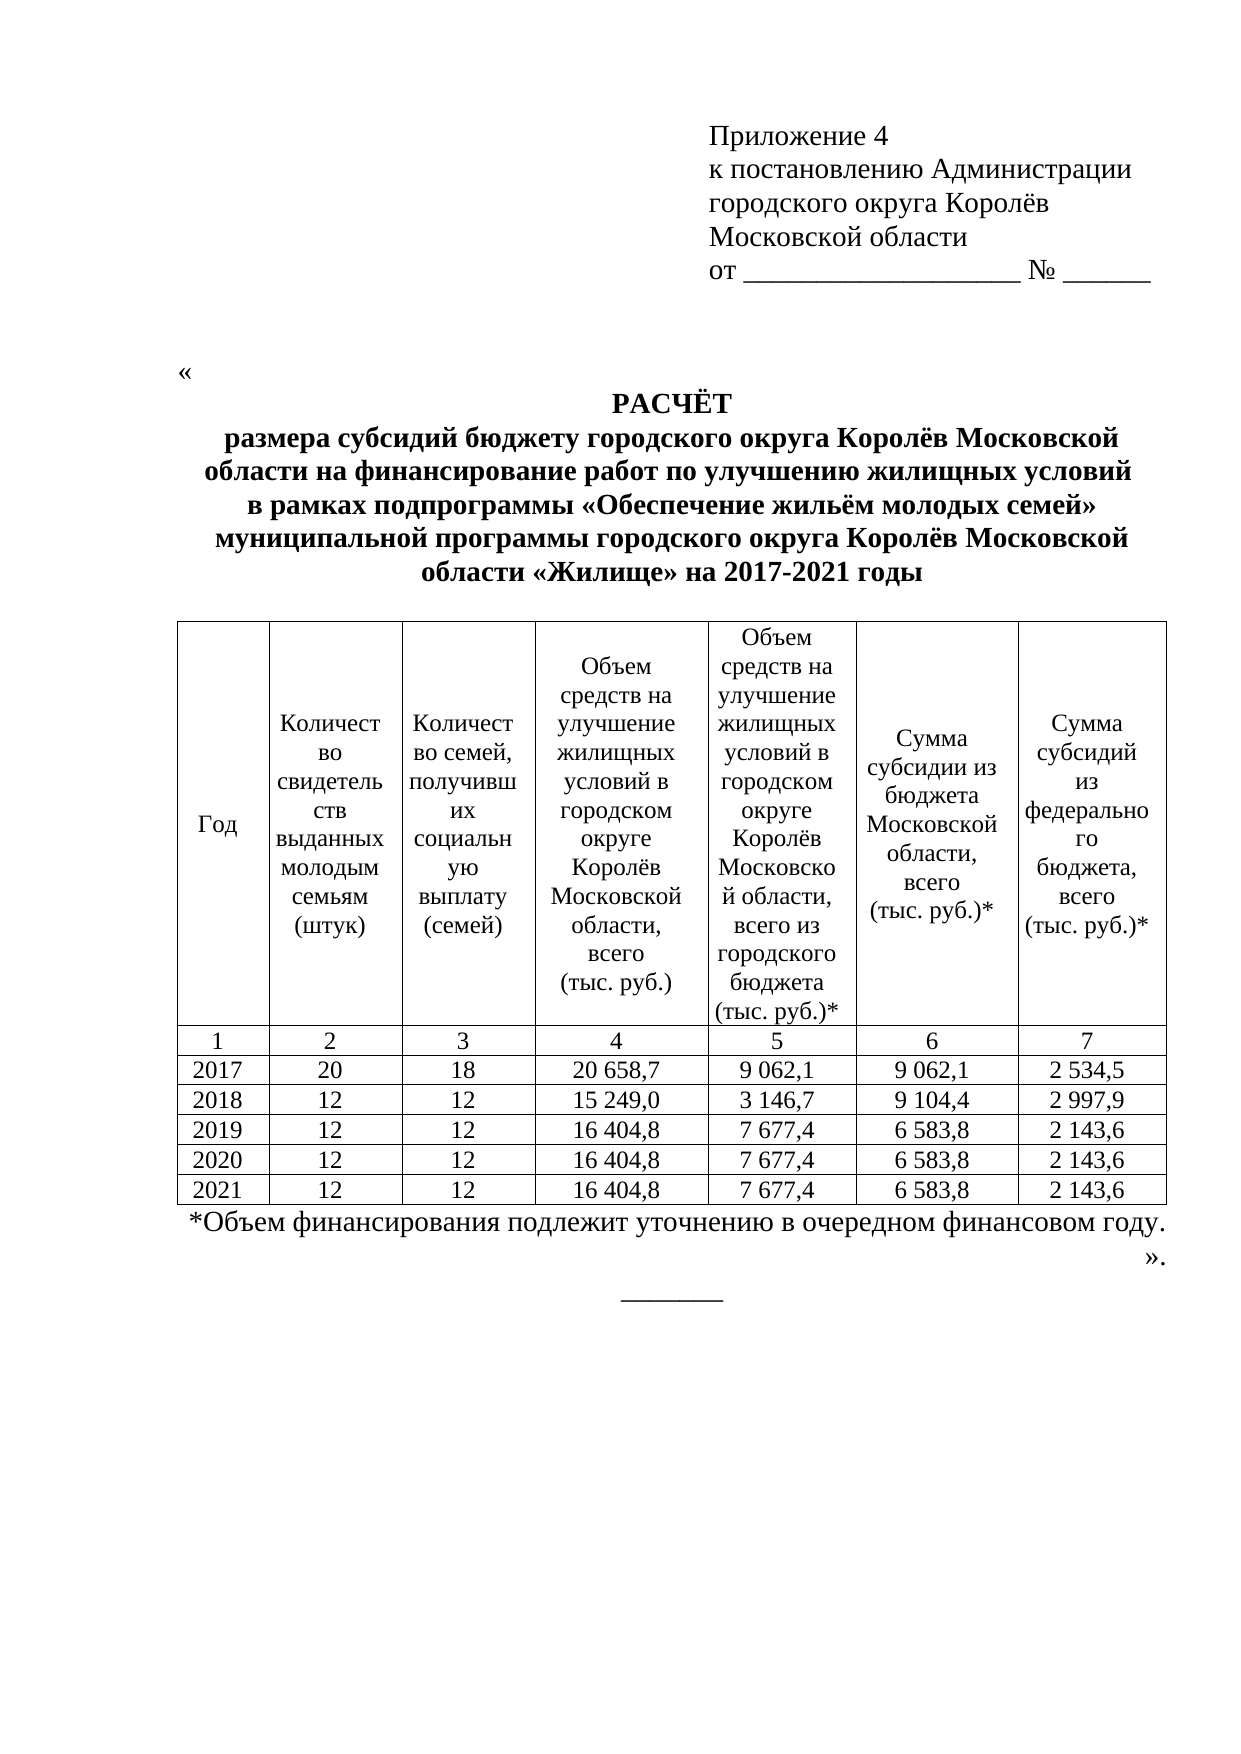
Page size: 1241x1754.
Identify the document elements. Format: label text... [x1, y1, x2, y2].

table_cell 2 143,6 [1019, 1115, 1166, 1144]
table_cell 9 062,1 [709, 1056, 856, 1084]
text к постановлению Администрации [709, 152, 1166, 185]
table_cell 4 [536, 1026, 708, 1054]
table_cell 6 583,8 [857, 1145, 1018, 1174]
table_header Сумма субсидий из федерального бюджета, всего (тыс. руб.)* [1019, 622, 1166, 1025]
table_header Сумма субсидии из бюджета Московской области, всего (тыс. руб.)* [857, 622, 1018, 1025]
text Приложение 4 [709, 118, 1166, 152]
table_cell 2020 [178, 1145, 269, 1174]
table_cell 12 [403, 1115, 535, 1144]
table_cell 1 [178, 1026, 269, 1054]
table_cell 2 997,9 [1019, 1085, 1166, 1114]
table_cell 2021 [178, 1175, 269, 1203]
table_cell 2 [270, 1026, 402, 1054]
text размера субсидий бюджету городского округа Королёв Московской [177, 420, 1166, 453]
table_cell 2 534,5 [1019, 1056, 1166, 1084]
table_header Год [178, 622, 269, 1025]
text *Объем финансирования подлежит уточнению в очередном финансовом году. ». [177, 1205, 1166, 1272]
text области на финансирование работ по улучшению жилищных условий в рамках подпрограммы «Обеспечение жильём молодых семей» муниципальной программы городского округа Королёв Московской области «Жилище» на 2017-2021 годы [177, 453, 1166, 588]
table_cell 12 [403, 1085, 535, 1114]
table_cell 7 677,4 [709, 1115, 856, 1144]
table_cell 3 [403, 1026, 535, 1054]
table_cell 9 062,1 [857, 1056, 1018, 1084]
text городского округа Королёв [709, 185, 1166, 219]
table_header Количество свидетельств выданных молодым семьям (штук) [270, 622, 402, 1025]
table_cell 16 404,8 [536, 1115, 708, 1144]
table_header Объем средств на улучшение жилищных условий в городском округе Королёв Московской области, всего из городского бюджета (тыс. руб.)* [709, 622, 856, 1025]
table_cell 12 [270, 1175, 402, 1203]
table_cell 20 [270, 1056, 402, 1084]
table_cell 5 [709, 1026, 856, 1054]
table_cell 18 [403, 1056, 535, 1084]
table_cell 6 583,8 [857, 1175, 1018, 1203]
text от ___________________ № ______ [709, 252, 1166, 286]
text _______ [177, 1272, 1166, 1305]
table_cell 12 [270, 1085, 402, 1114]
table_cell 16 404,8 [536, 1175, 708, 1203]
table_cell 12 [270, 1145, 402, 1174]
table_cell 16 404,8 [536, 1145, 708, 1174]
table_cell 2019 [178, 1115, 269, 1144]
table_cell 7 677,4 [709, 1175, 856, 1203]
text « [177, 353, 1166, 386]
table_cell 12 [403, 1145, 535, 1174]
table_cell 12 [403, 1175, 535, 1203]
table_cell 12 [270, 1115, 402, 1144]
table_cell 2017 [178, 1056, 269, 1084]
table_cell 2 143,6 [1019, 1145, 1166, 1174]
table_cell 9 104,4 [857, 1085, 1018, 1114]
table_cell 6 [857, 1026, 1018, 1054]
table_cell 15 249,0 [536, 1085, 708, 1114]
text Московской области [709, 219, 1166, 252]
table_header Количество семей, получивших социальную выплату (семей) [403, 622, 535, 1025]
table_cell 7 [1019, 1026, 1166, 1054]
table_cell 20 658,7 [536, 1056, 708, 1084]
table_header Объем средств на улучшение жилищных условий в городском округе Королёв Московской области, всего (тыс. руб.) [536, 622, 708, 1025]
table_cell 2018 [178, 1085, 269, 1114]
table_cell 6 583,8 [857, 1115, 1018, 1144]
table_cell 3 146,7 [709, 1085, 856, 1114]
table_cell 7 677,4 [709, 1145, 856, 1174]
table_cell 2 143,6 [1019, 1175, 1166, 1203]
text РАСЧЁТ [177, 386, 1166, 420]
